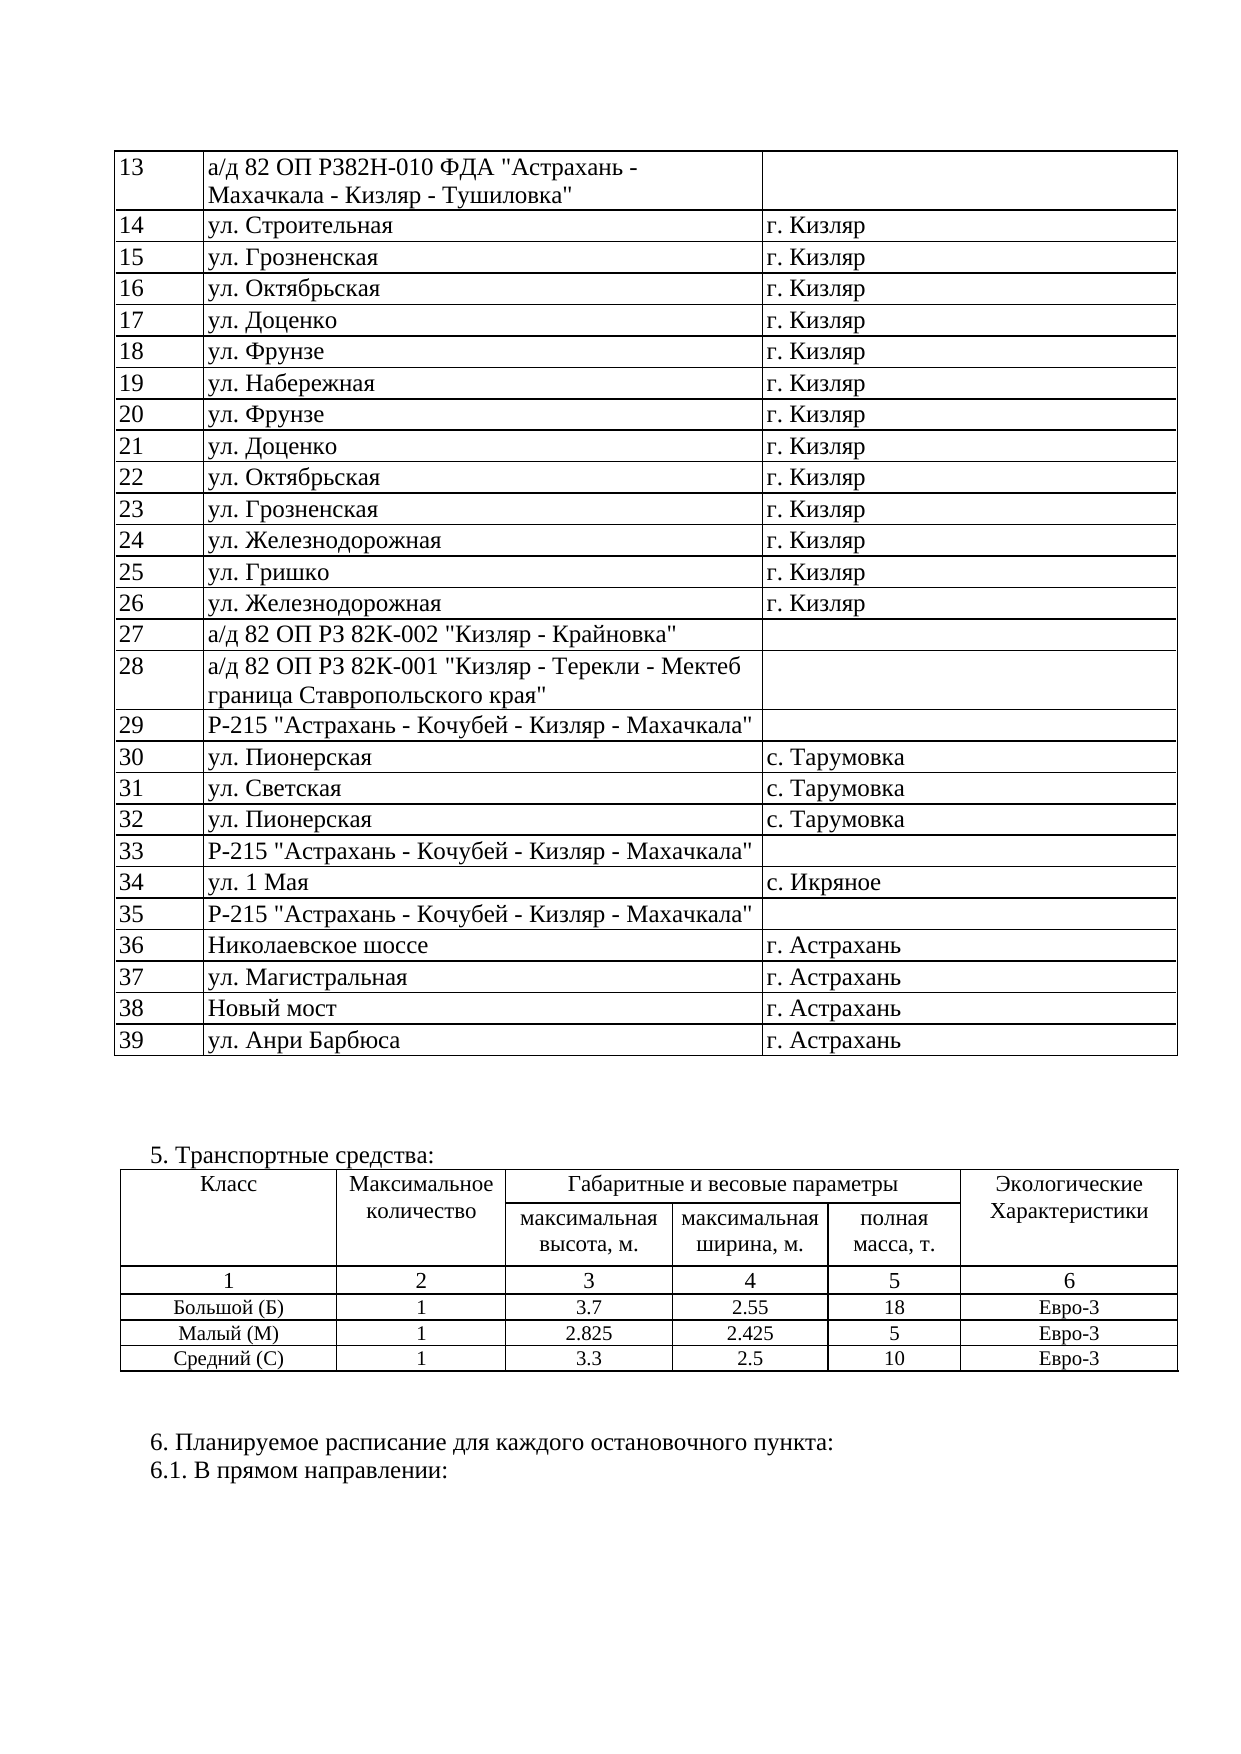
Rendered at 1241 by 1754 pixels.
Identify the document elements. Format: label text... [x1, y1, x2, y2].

table_cell 1 [337, 1295, 505, 1319]
table_cell 25 [115, 556, 203, 587]
table_cell ул. Октябрьская [204, 462, 762, 492]
table_cell 27 [115, 619, 203, 649]
table_cell г. Кизляр [763, 241, 1177, 272]
table_cell г. Кизляр [763, 335, 1177, 366]
table_cell 19 [115, 368, 203, 398]
table_cell 10 [829, 1346, 960, 1370]
table_cell 14 [115, 210, 203, 241]
table_cell ул. Магистральная [204, 962, 762, 992]
table_cell г. Астрахань [763, 992, 1177, 1023]
table_cell ул. 1 Мая [204, 867, 762, 897]
table_cell Евро-3 [961, 1295, 1177, 1319]
table_cell г. Астрахань [763, 1023, 1177, 1054]
table_cell 5 [829, 1321, 960, 1344]
table_cell ул. Грозненская [204, 494, 762, 524]
table_cell г. Кизляр [763, 492, 1177, 524]
table_cell с. Тарумовка [763, 740, 1177, 771]
table_cell Р-215 "Астрахань - Кочубей - Кизляр - Махачкала" [204, 836, 762, 866]
table_cell 18 [829, 1295, 960, 1319]
table_cell 5 [829, 1267, 960, 1293]
table_cell Малый (М) [121, 1321, 336, 1344]
table_cell Большой (Б) [121, 1295, 336, 1319]
text 5. Транспортные средства: [150, 1140, 1090, 1169]
table_cell с. Икряное [763, 866, 1177, 897]
table_cell 6 [961, 1267, 1177, 1293]
table_cell ул. Октябрьская [204, 274, 762, 303]
table_cell 20 [115, 399, 203, 429]
table_cell 32 [115, 804, 203, 834]
table_cell максимальная высота, м. [506, 1204, 672, 1265]
table_cell [763, 618, 1177, 649]
table_cell [763, 897, 1177, 929]
table_cell ул. Гришко [204, 557, 762, 587]
table_cell 3 [506, 1267, 672, 1293]
table_cell 36 [115, 930, 203, 960]
table_cell 1 [121, 1267, 336, 1293]
table_cell с. Тарумовка [763, 803, 1177, 834]
table_cell 37 [115, 961, 203, 992]
table_cell [763, 834, 1177, 866]
table_cell Евро-3 [961, 1346, 1177, 1370]
table_cell 2.55 [673, 1295, 827, 1319]
table_cell 18 [115, 336, 203, 366]
table_cell Новый мост [204, 993, 762, 1023]
table_cell 35 [115, 898, 203, 929]
table_cell Р-215 "Астрахань - Кочубей - Кизляр - Махачкала" [204, 899, 762, 929]
table_cell 3.3 [506, 1346, 672, 1370]
table_cell ул. Набережная [204, 368, 762, 398]
table_cell 2 [337, 1267, 505, 1293]
table_cell 4 [673, 1267, 827, 1293]
table_cell 31 [115, 773, 203, 803]
table_cell 29 [115, 710, 203, 740]
table_cell ул. Доценко [204, 305, 762, 335]
table_header Экологические Характеристики [961, 1170, 1177, 1265]
table_cell [763, 152, 1177, 209]
table_cell Евро-3 [961, 1321, 1177, 1344]
table_cell 30 [115, 741, 203, 771]
table_cell 3.7 [506, 1295, 672, 1319]
table_cell ул. Фрунзе [204, 400, 762, 429]
table_cell 1 [337, 1346, 505, 1370]
table_cell 2.5 [673, 1346, 827, 1370]
table_cell 34 [115, 867, 203, 897]
table_cell 39 [115, 1024, 203, 1054]
table_cell 16 [115, 273, 203, 303]
table_cell 22 [115, 462, 203, 492]
table_cell 13 [115, 152, 203, 209]
table_cell полная масса, т. [829, 1204, 960, 1265]
table_cell г. Кизляр [763, 587, 1177, 618]
table_cell г. Кизляр [763, 429, 1177, 461]
table_cell Средний (С) [121, 1346, 336, 1370]
table_cell а/д 82 ОП РЗ 82К-002 "Кизляр - Крайновка" [204, 620, 762, 649]
table_cell г. Астрахань [763, 960, 1177, 992]
table_cell г. Кизляр [763, 209, 1177, 241]
table_cell с. Тарумовка [763, 771, 1177, 803]
table_cell г. Астрахань [763, 929, 1177, 960]
table_cell 1 [337, 1321, 505, 1344]
text 6.1. В прямом направлении: [150, 1456, 1090, 1484]
table_cell 33 [115, 835, 203, 866]
table_cell максимальная ширина, м. [673, 1204, 827, 1265]
table_cell ул. Анри Барбюса [204, 1025, 762, 1054]
table_header Габаритные и весовые параметры [506, 1170, 960, 1202]
table_cell ул. Грозненская [204, 242, 762, 272]
table_cell 17 [115, 305, 203, 335]
table_header Класс [121, 1170, 336, 1265]
table_cell 21 [115, 430, 203, 461]
table_cell 23 [115, 493, 203, 524]
table_cell ул. Пионерская [204, 805, 762, 834]
table_cell 26 [115, 588, 203, 618]
table_cell ул. Пионерская [204, 742, 762, 771]
table_cell Николаевское шоссе [204, 930, 762, 960]
table_header Максимальное количество [337, 1170, 505, 1265]
table_cell ул. Фрунзе [204, 337, 762, 366]
table_cell г. Кизляр [763, 272, 1177, 303]
table_cell г. Кизляр [763, 304, 1177, 335]
table_cell а/д 82 ОП РЗ 82К-001 "Кизляр - Терекли - Мектеб граница Ставропольского края" [204, 651, 762, 708]
table_cell г. Кизляр [763, 366, 1177, 398]
table_cell а/д 82 ОП РЗ82Н-010 ФДА "Астрахань - Махачкала - Кизляр - Тушиловка" [204, 152, 762, 209]
table_cell г. Кизляр [763, 398, 1177, 429]
table_cell Р-215 "Астрахань - Кочубей - Кизляр - Махачкала" [204, 710, 762, 740]
table_cell г. Кизляр [763, 524, 1177, 555]
table_cell г. Кизляр [763, 461, 1177, 492]
table_cell ул. Железнодорожная [204, 525, 762, 555]
table_cell 38 [115, 993, 203, 1023]
table_cell ул. Строительная [204, 211, 762, 241]
table_cell [763, 650, 1177, 708]
table_cell 2.825 [506, 1321, 672, 1344]
text 6. Планируемое расписание для каждого остановочного пункта: [150, 1427, 1090, 1456]
table_cell ул. Светская [204, 773, 762, 803]
table_cell ул. Доценко [204, 431, 762, 461]
table_cell 2.425 [673, 1321, 827, 1344]
table_cell 15 [115, 242, 203, 272]
table_cell 28 [115, 651, 203, 708]
table_cell г. Кизляр [763, 555, 1177, 587]
table_cell ул. Железнодорожная [204, 588, 762, 618]
table_cell 24 [115, 525, 203, 555]
table_cell [763, 709, 1177, 740]
